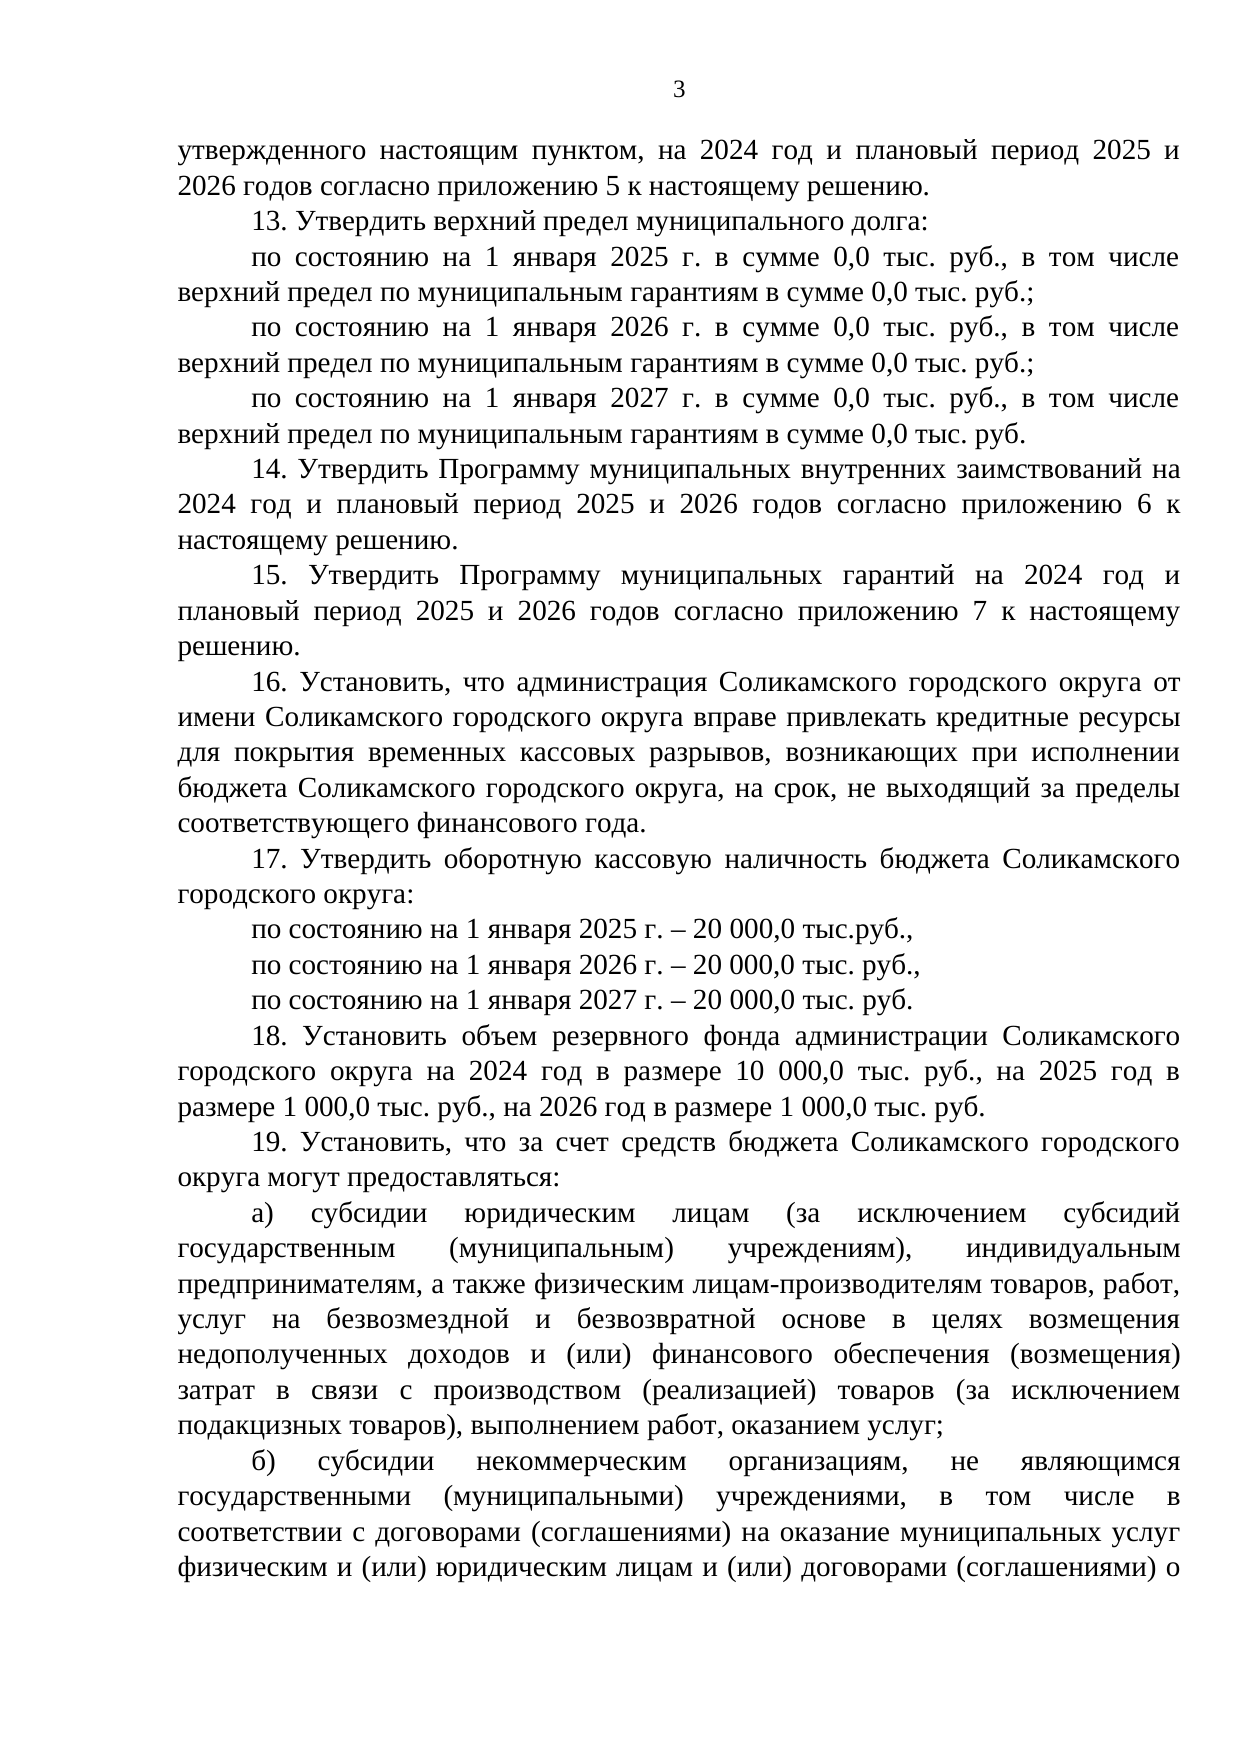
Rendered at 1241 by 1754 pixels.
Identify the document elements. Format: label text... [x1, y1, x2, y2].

text 18. Установить объем резервного фонда администрации Соликамского городского округа на 2024 год в размере 10 000,0 тыс. руб., на 2025 год в размере 1 000,0 тыс. руб., на 2026 год в размере 1 000,0 тыс. руб. [177, 1017, 1181, 1123]
text 13. Утвердить верхний предел муниципального долга: [177, 202, 1181, 238]
text по состоянию на 1 января . в сумме 0,0 тыс. руб., в том числе верхний предел по муниципальным гарантиям в сумме 0,0 тыс. руб.; [177, 238, 1181, 308]
text по состоянию на 1 января . – 20 000,0 тыс.руб., [177, 911, 1181, 946]
text 16. Установить, что администрация Соликамского городского округа от имени Соликамского городского округа вправе привлекать кредитные ресурсы для покрытия временных кассовых разрывов, возникающих при исполнении бюджета Соликамского городского округа, на срок, не выходящий за пределы соответствующего финансового года. [177, 663, 1181, 840]
text а) субсидии юридическим лицам (за исключением субсидий государственным (муниципальным) учреждениям), индивидуальным предпринимателям, а также физическим лицам-производителям товаров, работ, услуг на безвозмездной и безвозвратной основе в целях возмещения недополученных доходов и (или) финансового обеспечения (возмещения) затрат в связи с производством (реализацией) товаров (за исключением подакцизных товаров), выполнением работ, оказанием услуг; [177, 1194, 1181, 1442]
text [177, 1442, 1181, 1583]
text по состоянию на 1 января . – 20 000,0 тыс. руб., [177, 946, 1181, 981]
text по состоянию на 1 января . в сумме 0,0 тыс. руб., в том числе верхний предел по муниципальным гарантиям в сумме 0,0 тыс. руб. [177, 379, 1181, 450]
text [177, 131, 1181, 202]
text 15. Утвердить Программу муниципальных гарантий на 2024 год и плановый период 2025 и 2026 годов согласно приложению 7 к настоящему решению. [177, 556, 1181, 663]
text по состоянию на 1 января . – 20 000,0 тыс. руб. [177, 981, 1181, 1017]
text 17. Утвердить оборотную кассовую наличность бюджета Соликамского городского округа: [177, 840, 1181, 911]
text 19. Установить, что за счет средств бюджета Соликамского городского округа могут предоставляться: [177, 1123, 1181, 1194]
text по состоянию на 1 января . в сумме 0,0 тыс. руб., в том числе верхний предел по муниципальным гарантиям в сумме 0,0 тыс. руб.; [177, 308, 1181, 379]
text 14. Утвердить Программу муниципальных внутренних заимствований на 2024 год и плановый период 2025 и 2026 годов согласно приложению 6 к настоящему решению. [177, 450, 1181, 556]
